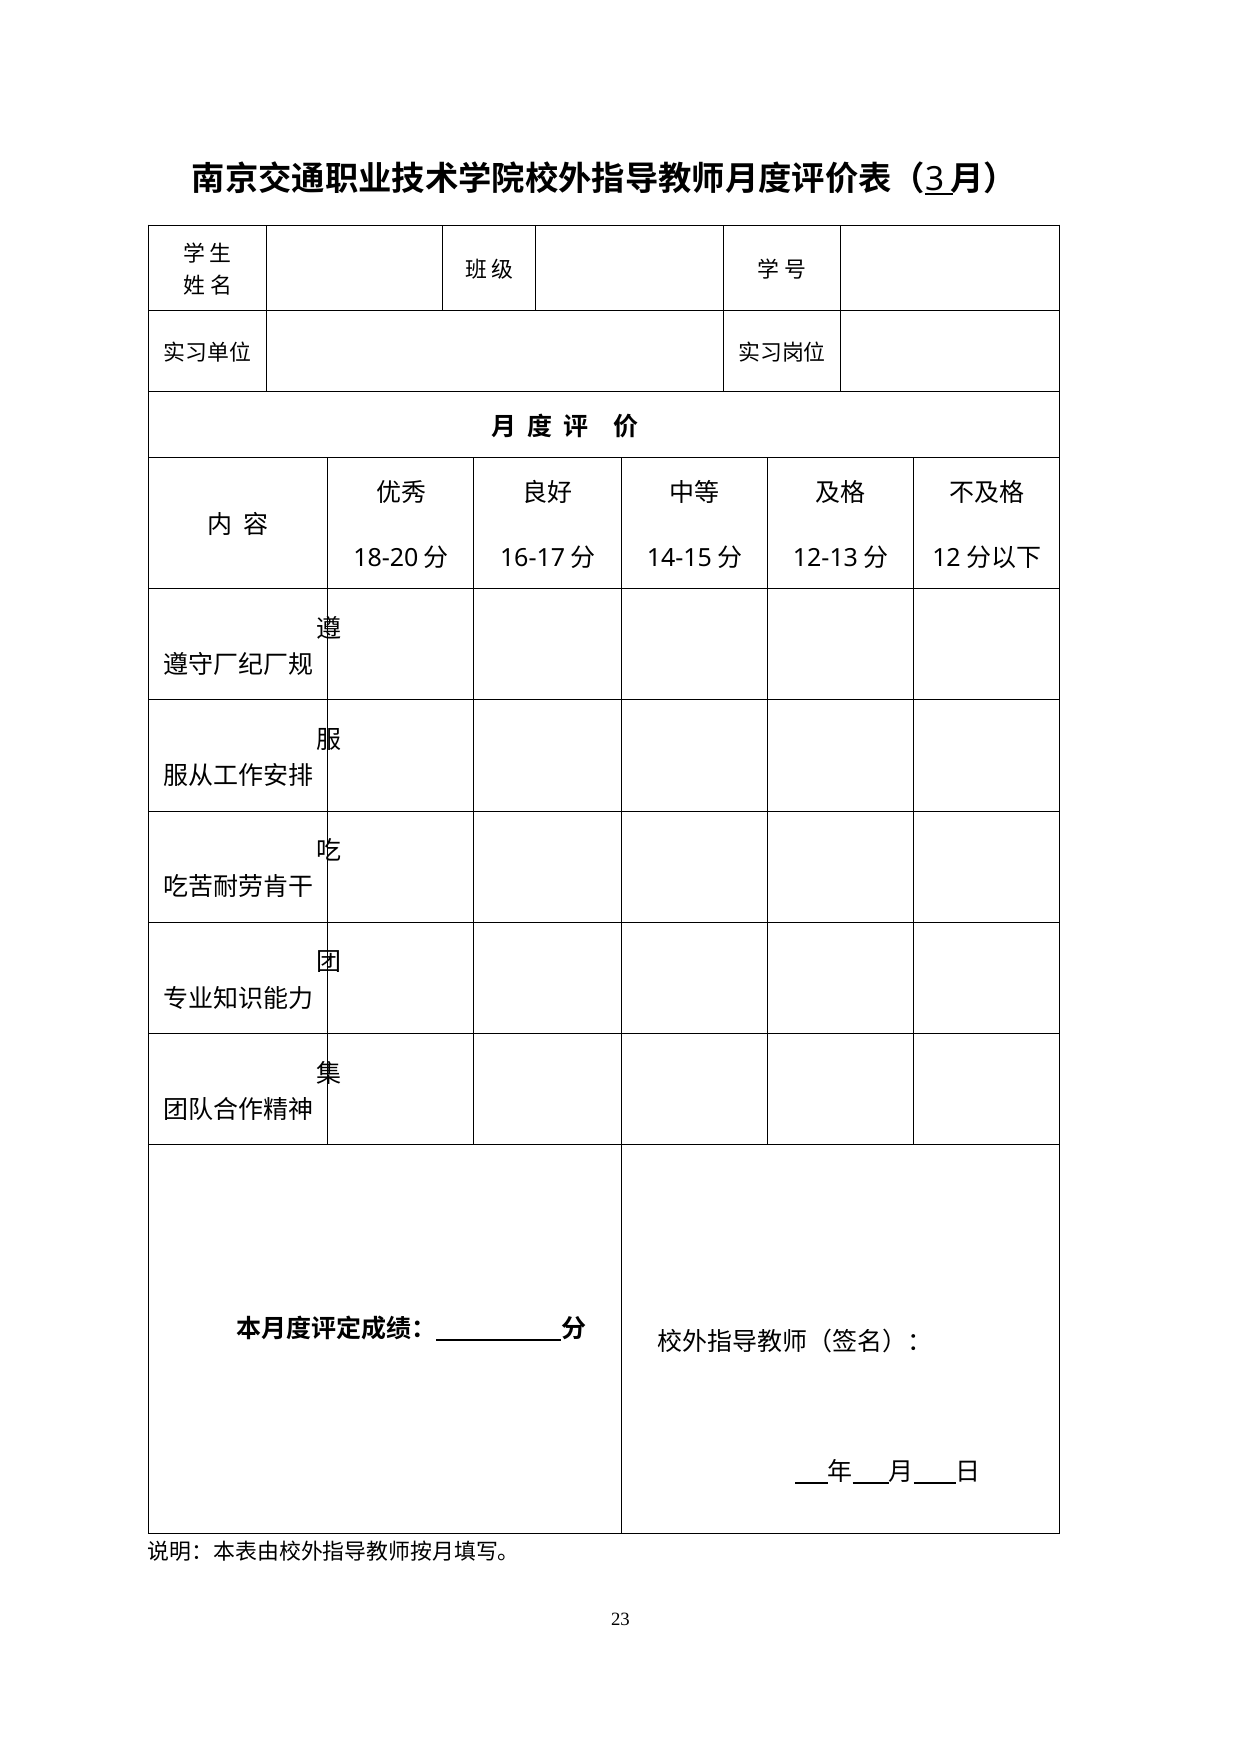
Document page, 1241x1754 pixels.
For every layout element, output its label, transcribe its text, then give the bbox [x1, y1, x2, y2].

table_cell [474, 700, 621, 811]
table_header [536, 226, 723, 310]
table_cell 团专业知识能力 [149, 923, 327, 1033]
table_cell [622, 923, 767, 1033]
table_cell 本月度评定成绩： 分 [149, 1145, 621, 1533]
table_cell [914, 700, 1059, 811]
table_cell 月 度 评 价 [149, 392, 1059, 457]
table_header [267, 226, 442, 310]
table_cell 内 容 [149, 458, 327, 588]
table_cell [622, 1034, 767, 1144]
table_cell [267, 311, 723, 391]
table_cell 服服从工作安排 [149, 700, 327, 811]
table_cell 不及格 12分以下 [914, 458, 1059, 588]
table_cell [328, 1034, 473, 1144]
table_cell [768, 700, 913, 811]
table_cell [474, 923, 621, 1033]
table_cell [622, 700, 767, 811]
table_cell [768, 589, 913, 699]
table_cell [768, 1034, 913, 1144]
table_header 学 号 [724, 226, 840, 310]
table_cell [328, 812, 473, 922]
table_cell [914, 589, 1059, 699]
table_cell 优秀 18-20分 [328, 458, 473, 588]
table_cell [841, 311, 1059, 391]
text 说明：本表由校外指导教师按月填写。 [148, 1534, 1092, 1566]
table_cell 吃吃苦耐劳肯干 [149, 812, 327, 922]
text 南京交通职业技术学院校外指导教师月度评价表（3 月） [148, 143, 1092, 208]
table_cell [474, 589, 621, 699]
table_cell [914, 923, 1059, 1033]
table_cell [914, 1034, 1059, 1144]
table_header 班 级 [443, 226, 535, 310]
table_cell 集团队合作精神 [149, 1034, 327, 1144]
table_cell 良好 16-17分 [474, 458, 621, 588]
table_cell [328, 700, 473, 811]
table_header [841, 226, 1059, 310]
table_cell [474, 1034, 621, 1144]
table_cell 校外指导教师（签名）： 年 月 日 [622, 1145, 1059, 1533]
table_cell [622, 589, 767, 699]
table_cell [328, 589, 473, 699]
table_cell 及格 12-13分 [768, 458, 913, 588]
table_cell [768, 812, 913, 922]
table_cell 中等 14-15分 [622, 458, 767, 588]
table_cell 遵遵守厂纪厂规 [149, 589, 327, 699]
table_cell [768, 923, 913, 1033]
table_cell [914, 812, 1059, 922]
table_cell 实习单位 [149, 311, 266, 391]
table_cell 实习岗位 [724, 311, 840, 391]
table_header 学 生 姓 名 [149, 226, 266, 310]
table_cell [328, 923, 473, 1033]
table_cell [474, 812, 621, 922]
table_cell [622, 812, 767, 922]
